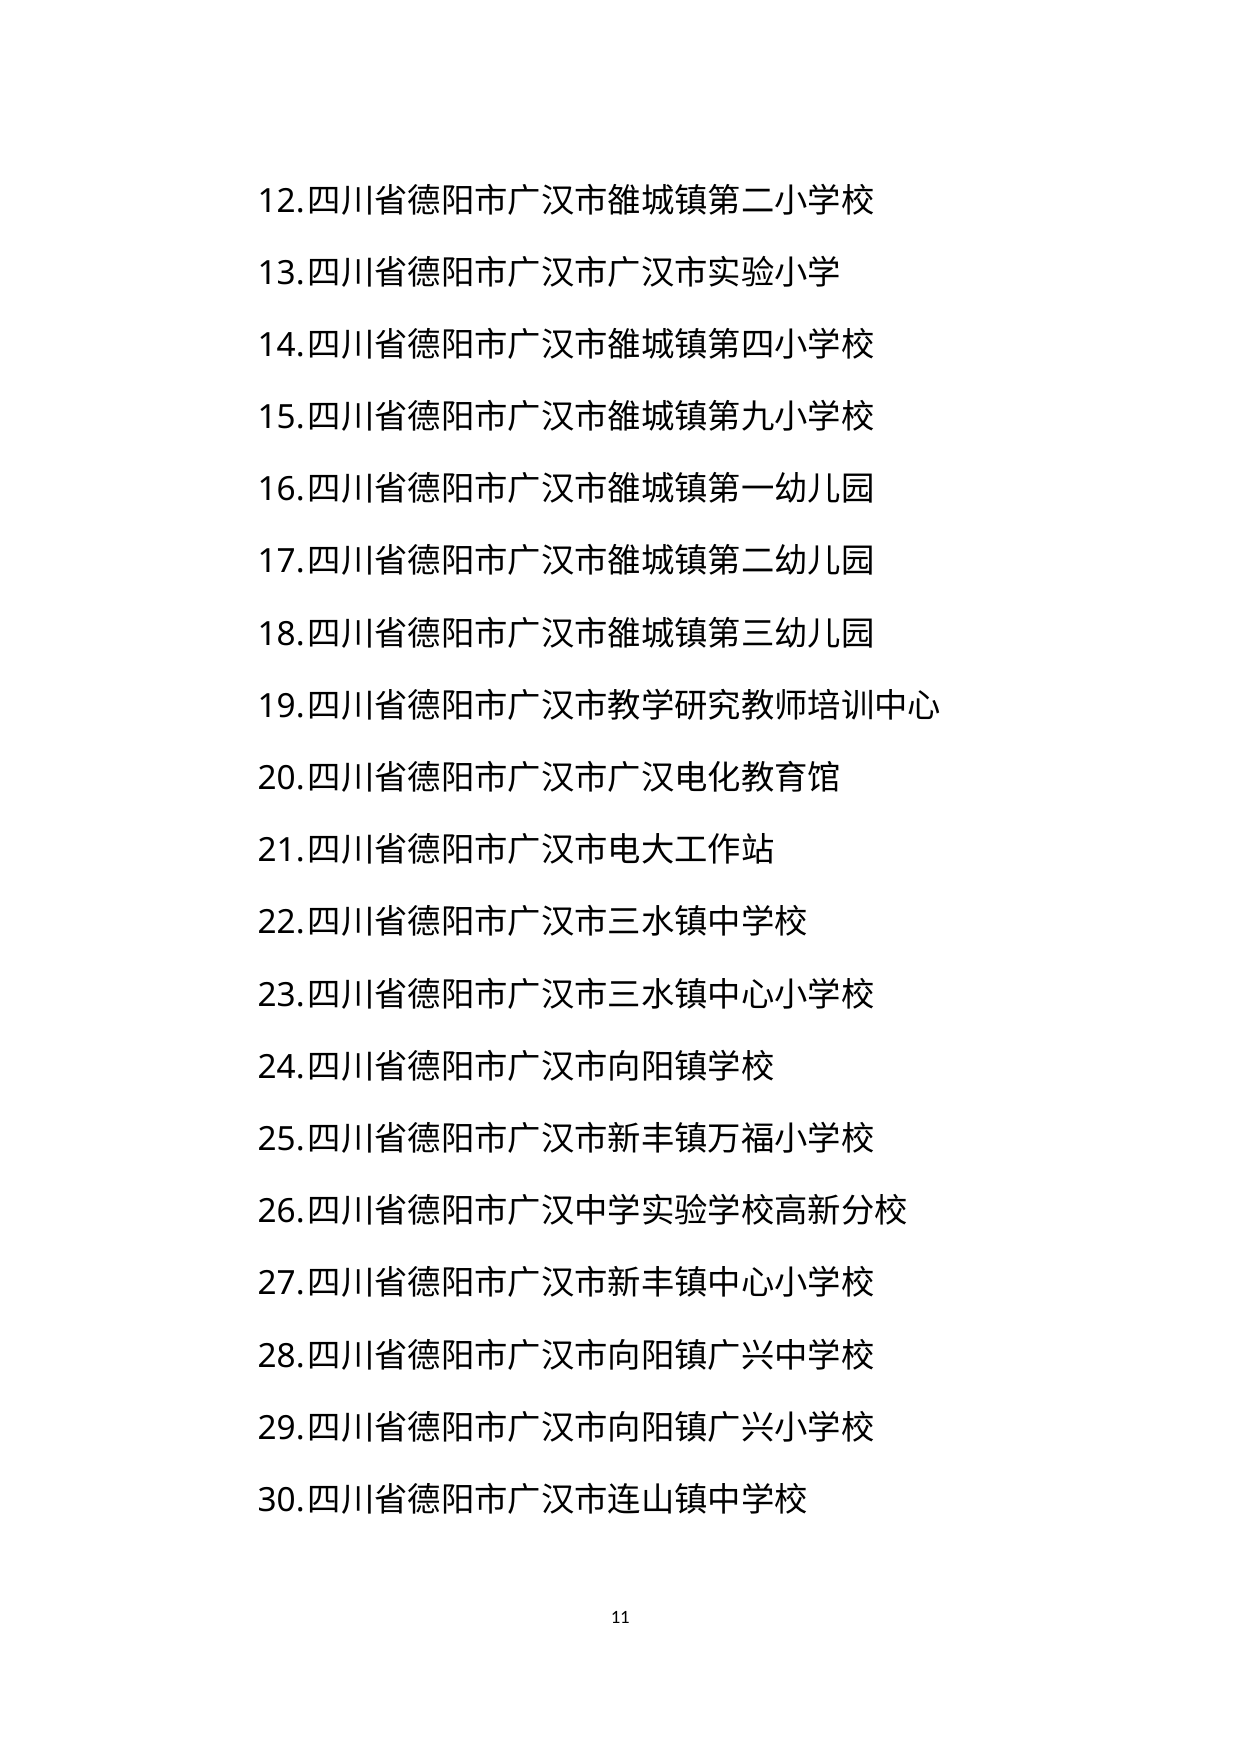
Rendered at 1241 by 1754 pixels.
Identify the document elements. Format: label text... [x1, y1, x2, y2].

list 四川省德阳市广汉市广汉市实验小学 [257, 234, 1053, 297]
list 四川省德阳市广汉市雒城镇第九小学校 [257, 378, 1053, 441]
list 四川省德阳市广汉市向阳镇广兴小学校 [257, 1389, 1053, 1452]
list 四川省德阳市广汉市新丰镇中心小学校 [257, 1245, 1053, 1307]
list 四川省德阳市广汉市雒城镇第四小学校 [257, 306, 1053, 369]
list 四川省德阳市广汉市雒城镇第一幼儿园 [257, 451, 1053, 513]
list 四川省德阳市广汉中学实验学校高新分校 [257, 1173, 1053, 1235]
list 四川省德阳市广汉市雒城镇第三幼儿园 [257, 595, 1053, 658]
list 四川省德阳市广汉市雒城镇第二幼儿园 [257, 523, 1053, 585]
list 四川省德阳市广汉市三水镇中学校 [257, 884, 1053, 946]
list 四川省德阳市广汉市连山镇中学校 [257, 1461, 1053, 1524]
list 四川省德阳市广汉市三水镇中心小学校 [257, 956, 1053, 1018]
list 四川省德阳市广汉市新丰镇万福小学校 [257, 1100, 1053, 1163]
list 四川省德阳市广汉市教学研究教师培训中心 [257, 667, 1053, 730]
list 四川省德阳市广汉市向阳镇广兴中学校 [257, 1317, 1053, 1379]
list 四川省德阳市广汉市电大工作站 [257, 812, 1053, 874]
list 四川省德阳市广汉市雒城镇第二小学校 [257, 162, 1053, 224]
list 四川省德阳市广汉市向阳镇学校 [257, 1028, 1053, 1091]
list 四川省德阳市广汉市广汉电化教育馆 [257, 739, 1053, 802]
